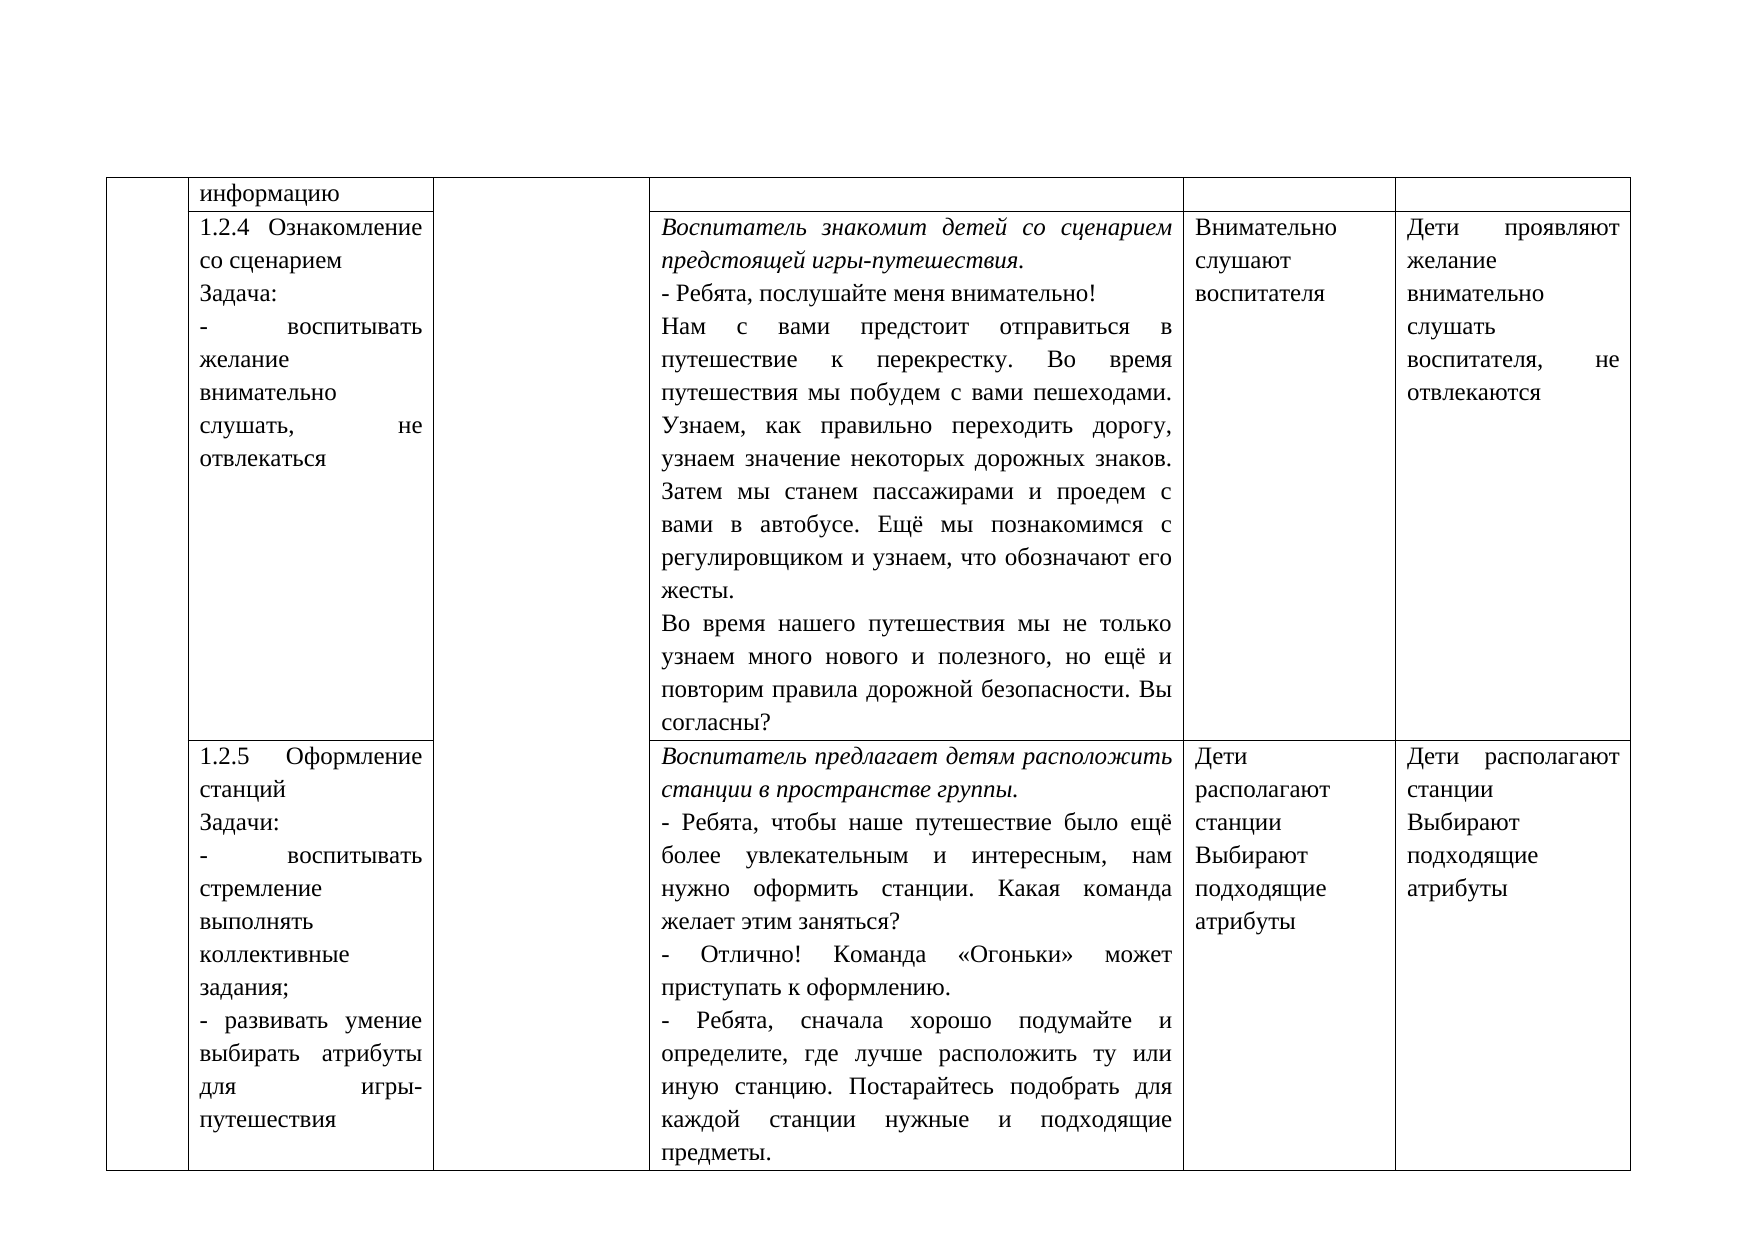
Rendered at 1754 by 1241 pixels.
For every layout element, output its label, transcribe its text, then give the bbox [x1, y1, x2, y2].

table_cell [1396, 178, 1630, 211]
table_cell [650, 178, 1183, 211]
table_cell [1396, 741, 1630, 1170]
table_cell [1184, 178, 1395, 211]
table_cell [650, 741, 1183, 1170]
table_cell Воспитатель знакомит детей со сценарием предстоящей игры-путешествия. - Ребята, послушайте меня внимательно! Нам с вами предстоит отправиться в путешествие к перекрестку. Во время путешествия мы побудем с вами пешеходами. Узнаем, как правильно переходить дорогу, узнаем значение некоторых дорожных знаков. Затем мы станем пассажирами и проедем с вами в автобусе. Ещё мы познакомимся с регулировщиком и узнаем, что обозначают его жесты. Во время нашего путешествия мы не только узнаем много нового и полезного, но ещё и повторим правила дорожной безопасности. Вы согласны? [650, 212, 1183, 740]
table_cell 1.2.4 Ознакомление со сценарием Задача: - воспитывать желание внимательно слушать, не отвлекаться [189, 212, 433, 740]
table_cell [189, 741, 433, 1170]
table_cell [189, 178, 433, 211]
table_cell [1184, 741, 1395, 1170]
table_cell Дети проявляют желание внимательно слушать воспитателя, не отвлекаются [1396, 212, 1630, 740]
table_cell Внимательно слушают воспитателя [1184, 212, 1395, 740]
